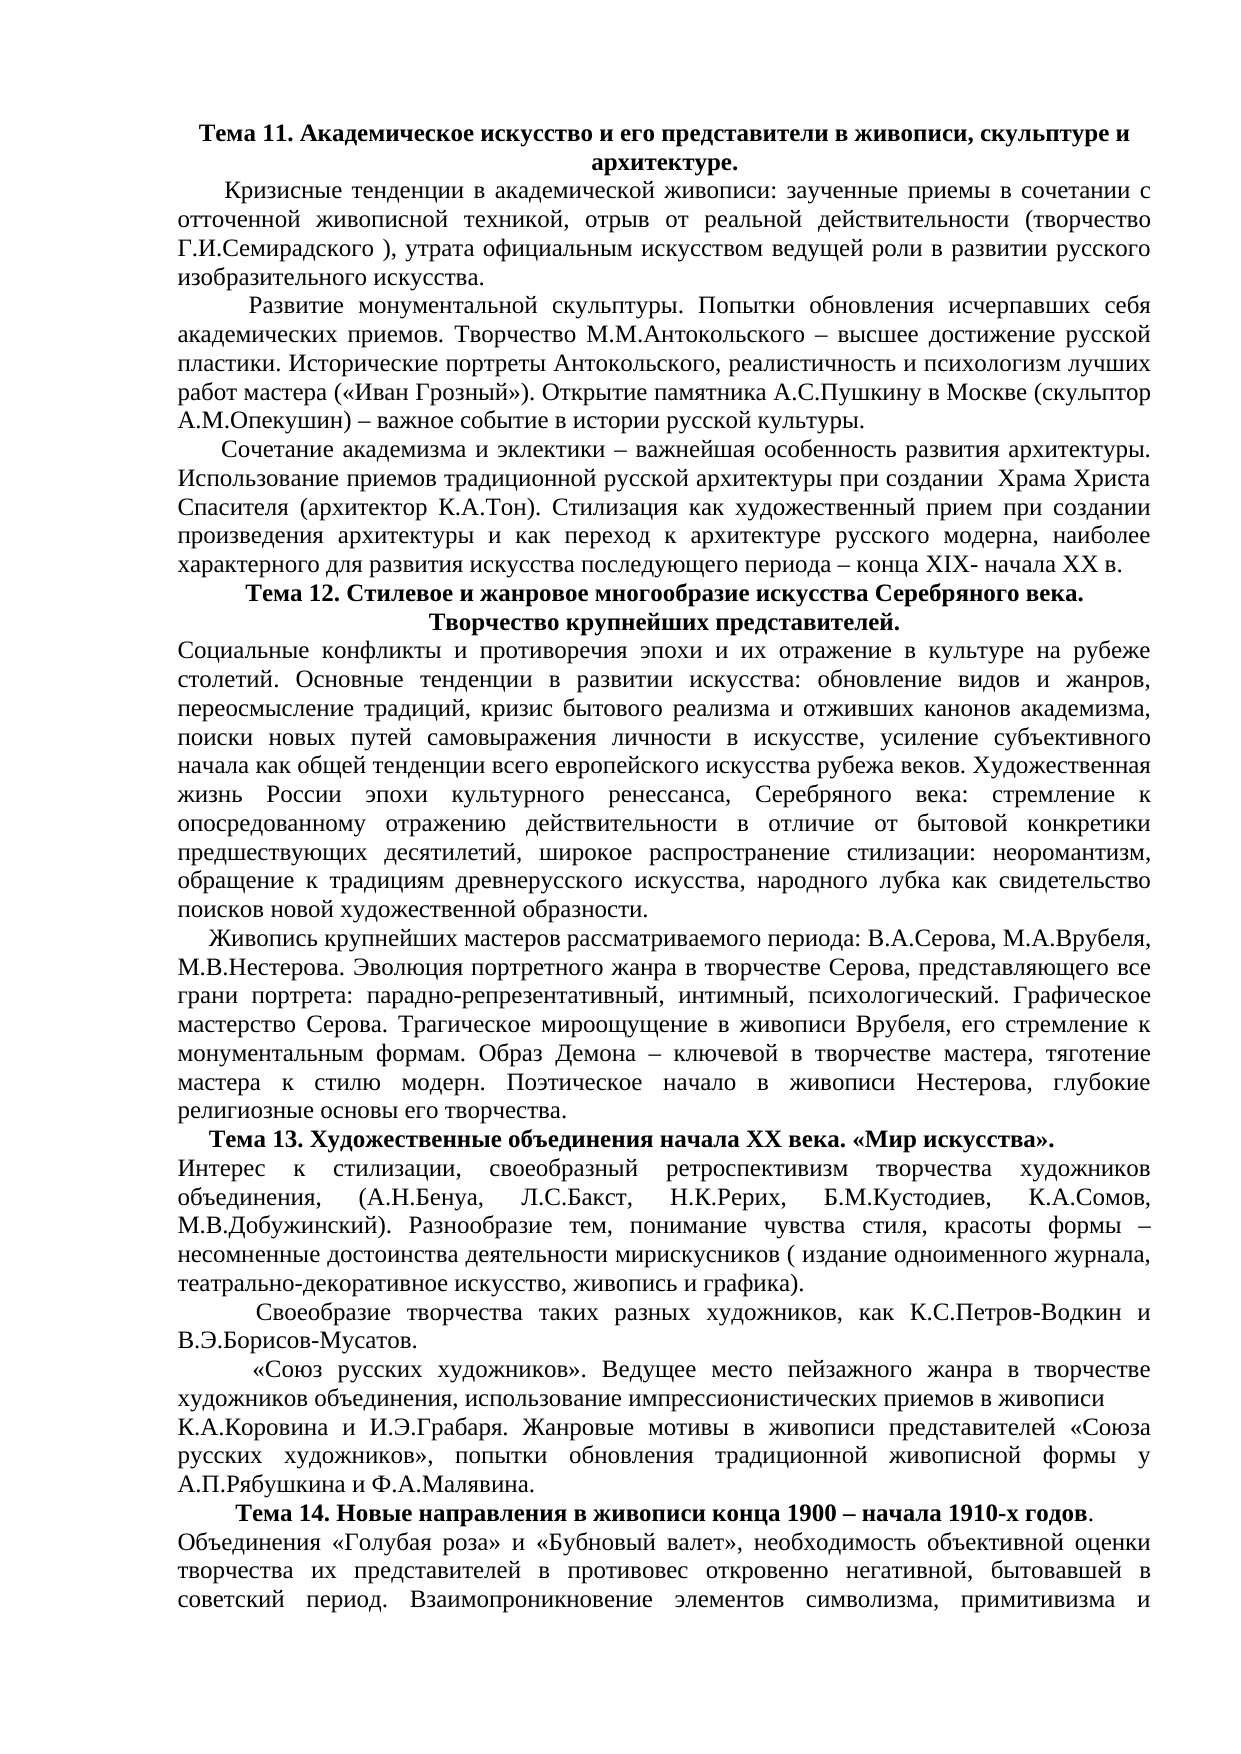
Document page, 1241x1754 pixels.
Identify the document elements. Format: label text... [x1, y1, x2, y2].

text Сочетание академизма и эклектики – важнейшая особенность развития архитектуры. Использование приемов традиционной русской архитектуры при создании Храма Христа Спасителя (архитектор К.А.Тон). Стилизация как художественный прием при создании произведения архитектуры и как переход к архитектуре русского модерна, наиболее характерного для развития искусства последующего периода – конца XIX- начала ХХ в. [177, 434, 1152, 578]
text Своеобразие творчества таких разных художников, как К.С.Петров-Водкин и В.Э.Борисов-Мусатов. [177, 1297, 1152, 1354]
text Интерес к стилизации, своеобразный ретроспективизм творчества художников объединения, (А.Н.Бенуа, Л.С.Бакст, Н.К.Рерих, Б.М.Кустодиев, К.А.Сомов, М.В.Добужинский). Разнообразие тем, понимание чувства стиля, красоты формы – несомненные достоинства деятельности мирискусников ( издание одноименного журнала, театрально-декоративное искусство, живопись и графика). [177, 1153, 1152, 1297]
text Развитие монументальной скульптуры. Попытки обновления исчерпавших себя академических приемов. Творчество М.М.Антокольского – высшее достижение русской пластики. Исторические портреты Антокольского, реалистичность и психологизм лучших работ мастера («Иван Грозный»). Открытие памятника А.С.Пушкину в Москве (скульптор А.М.Опекушин) – важное событие в истории русской культуры. [177, 291, 1152, 434]
text Социальные конфликты и противоречия эпохи и их отражение в культуре на рубеже столетий. Основные тенденции в развитии искусства: обновление видов и жанров, переосмысление традиций, кризис бытового реализма и отживших канонов академизма, поиски новых путей самовыражения личности в искусстве, усиление субъективного начала как общей тенденции всего европейского искусства рубежа веков. Художественная жизнь России эпохи культурного ренессанса, Серебряного века: стремление к опосредованному отражению действительности в отличие от бытовой конкретики предшествующих десятилетий, широкое распространение стилизации: неоромантизм, обращение к традициям древнерусского искусства, народного лубка как свидетельство поисков новой художественной образности. [177, 636, 1152, 923]
text «Союз русских художников». Ведущее место пейзажного жанра в творчестве художников объединения, использование импрессионистических приемов в живописи [177, 1354, 1152, 1412]
text Живопись крупнейших мастеров рассматриваемого периода: В.А.Серова, М.А.Врубеля, М.В.Нестерова. Эволюция портретного жанра в творчестве Серова, представляющего все грани портрета: парадно-репрезентативный, интимный, психологический. Графическое мастерство Серова. Трагическое мироощущение в живописи Врубеля, его стремление к монументальным формам. Образ Демона – ключевой в творчестве мастера, тяготение мастера к стилю модерн. Поэтическое начало в живописи Нестерова, глубокие религиозные основы его творчества. [177, 923, 1152, 1124]
text Тема 14. Новые направления в живописи конца 1900 – начала 1910-х годов. [177, 1498, 1152, 1527]
text Кризисные тенденции в академической живописи: заученные приемы в сочетании с отточенной живописной техникой, отрыв от реальной действительности (творчество Г.И.Семирадского ), утрата официальным искусством ведущей роли в развитии русского изобразительного искусства. [177, 176, 1152, 291]
text Тема 13. Художественные объединения начала ХХ века. «Мир искусства». [177, 1124, 1152, 1153]
text Тема 12. Стилевое и жанровое многообразие искусства Серебряного века. [177, 578, 1152, 607]
text К.А.Коровина и И.Э.Грабаря. Жанровые мотивы в живописи представителей «Союза русских художников», попытки обновления традиционной живописной формы у А.П.Рябушкина и Ф.А.Малявина. [177, 1412, 1152, 1498]
text Тема 11. Академическое искусство и его представители в живописи, скульптуре и архитектуре. [177, 118, 1152, 176]
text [177, 1527, 1152, 1613]
text Творчество крупнейших представителей. [177, 607, 1152, 636]
